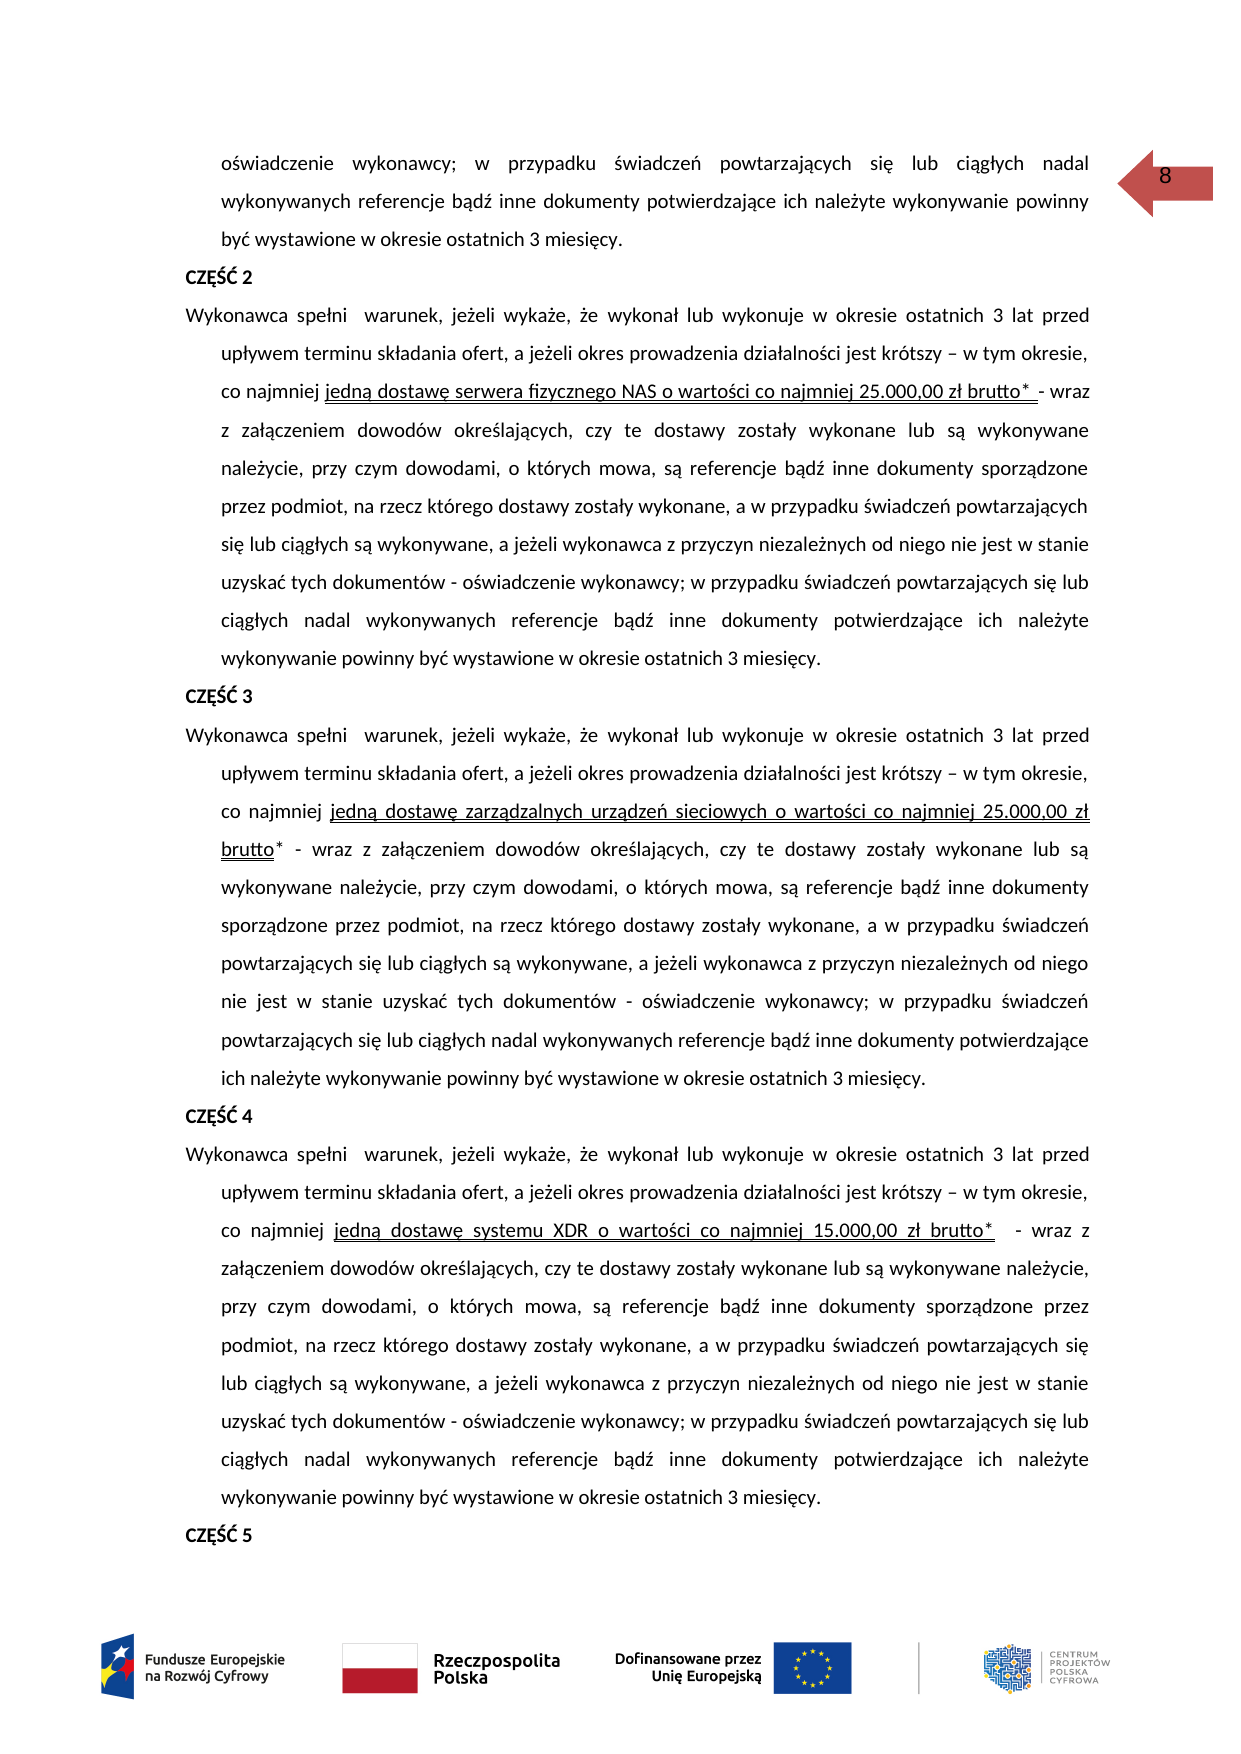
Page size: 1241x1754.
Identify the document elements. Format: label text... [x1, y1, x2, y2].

text CZĘŚĆ 2 [185, 264, 1090, 290]
text Wykonawca spełni warunek, jeżeli wykaże, że wykonał lub wykonuje w okresie ostatnich 3 lat przed upływem terminu składania ofert, a jeżeli okres prowadzenia działalności jest krótszy – w tym okresie, co najmniej jedną dostawę serwera fizycznego NAS o wartości co najmniej 25.000,00 zł brutto* - wraz z załączeniem dowodów określających, czy te dostawy zostały wykonane lub są wykonywane należycie, przy czym dowodami, o których mowa, są referencje bądź inne dokumenty sporządzone przez podmiot, na rzecz którego dostawy zostały wykonane, a w przypadku świadczeń powtarzających się lub ciągłych są wykonywane, a jeżeli wykonawca z przyczyn niezależnych od niego nie jest w stanie uzyskać tych dokumentów - oświadczenie wykonawcy; w przypadku świadczeń powtarzających się lub ciągłych nadal wykonywanych referencje bądź inne dokumenty potwierdzające ich należyte wykonywanie powinny być wystawione w okresie ostatnich 3 miesięcy. [185, 302, 1090, 671]
text CZĘŚĆ 5 [185, 1522, 1090, 1548]
text CZĘŚĆ 3 [185, 684, 1090, 709]
picture [79, 1611, 1143, 1721]
text Wykonawca spełni warunek, jeżeli wykaże, że wykonał lub wykonuje w okresie ostatnich 3 lat przed upływem terminu składania ofert, a jeżeli okres prowadzenia działalności jest krótszy – w tym okresie, co najmniej jedną dostawę zarządzalnych urządzeń sieciowych o wartości co najmniej 25.000,00 zł brutto* - wraz z załączeniem dowodów określających, czy te dostawy zostały wykonane lub są wykonywane należycie, przy czym dowodami, o których mowa, są referencje bądź inne dokumenty sporządzone przez podmiot, na rzecz którego dostawy zostały wykonane, a w przypadku świadczeń powtarzających się lub ciągłych są wykonywane, a jeżeli wykonawca z przyczyn niezależnych od niego nie jest w stanie uzyskać tych dokumentów - oświadczenie wykonawcy; w przypadku świadczeń powtarzających się lub ciągłych nadal wykonywanych referencje bądź inne dokumenty potwierdzające ich należyte wykonywanie powinny być wystawione w okresie ostatnich 3 miesięcy. [185, 722, 1090, 1090]
text Wykonawca spełni warunek, jeżeli wykaże, że wykonał lub wykonuje w okresie ostatnich 3 lat przed upływem terminu składania ofert, a jeżeli okres prowadzenia działalności jest krótszy – w tym okresie, co najmniej jedną dostawę systemu XDR o wartości co najmniej 15.000,00 zł brutto* - wraz z załączeniem dowodów określających, czy te dostawy zostały wykonane lub są wykonywane należycie, przy czym dowodami, o których mowa, są referencje bądź inne dokumenty sporządzone przez podmiot, na rzecz którego dostawy zostały wykonane, a w przypadku świadczeń powtarzających się lub ciągłych są wykonywane, a jeżeli wykonawca z przyczyn niezależnych od niego nie jest w stanie uzyskać tych dokumentów - oświadczenie wykonawcy; w przypadku świadczeń powtarzających się lub ciągłych nadal wykonywanych referencje bądź inne dokumenty potwierdzające ich należyte wykonywanie powinny być wystawione w okresie ostatnich 3 miesięcy. [185, 1141, 1090, 1510]
text CZĘŚĆ 4 [185, 1103, 1090, 1128]
